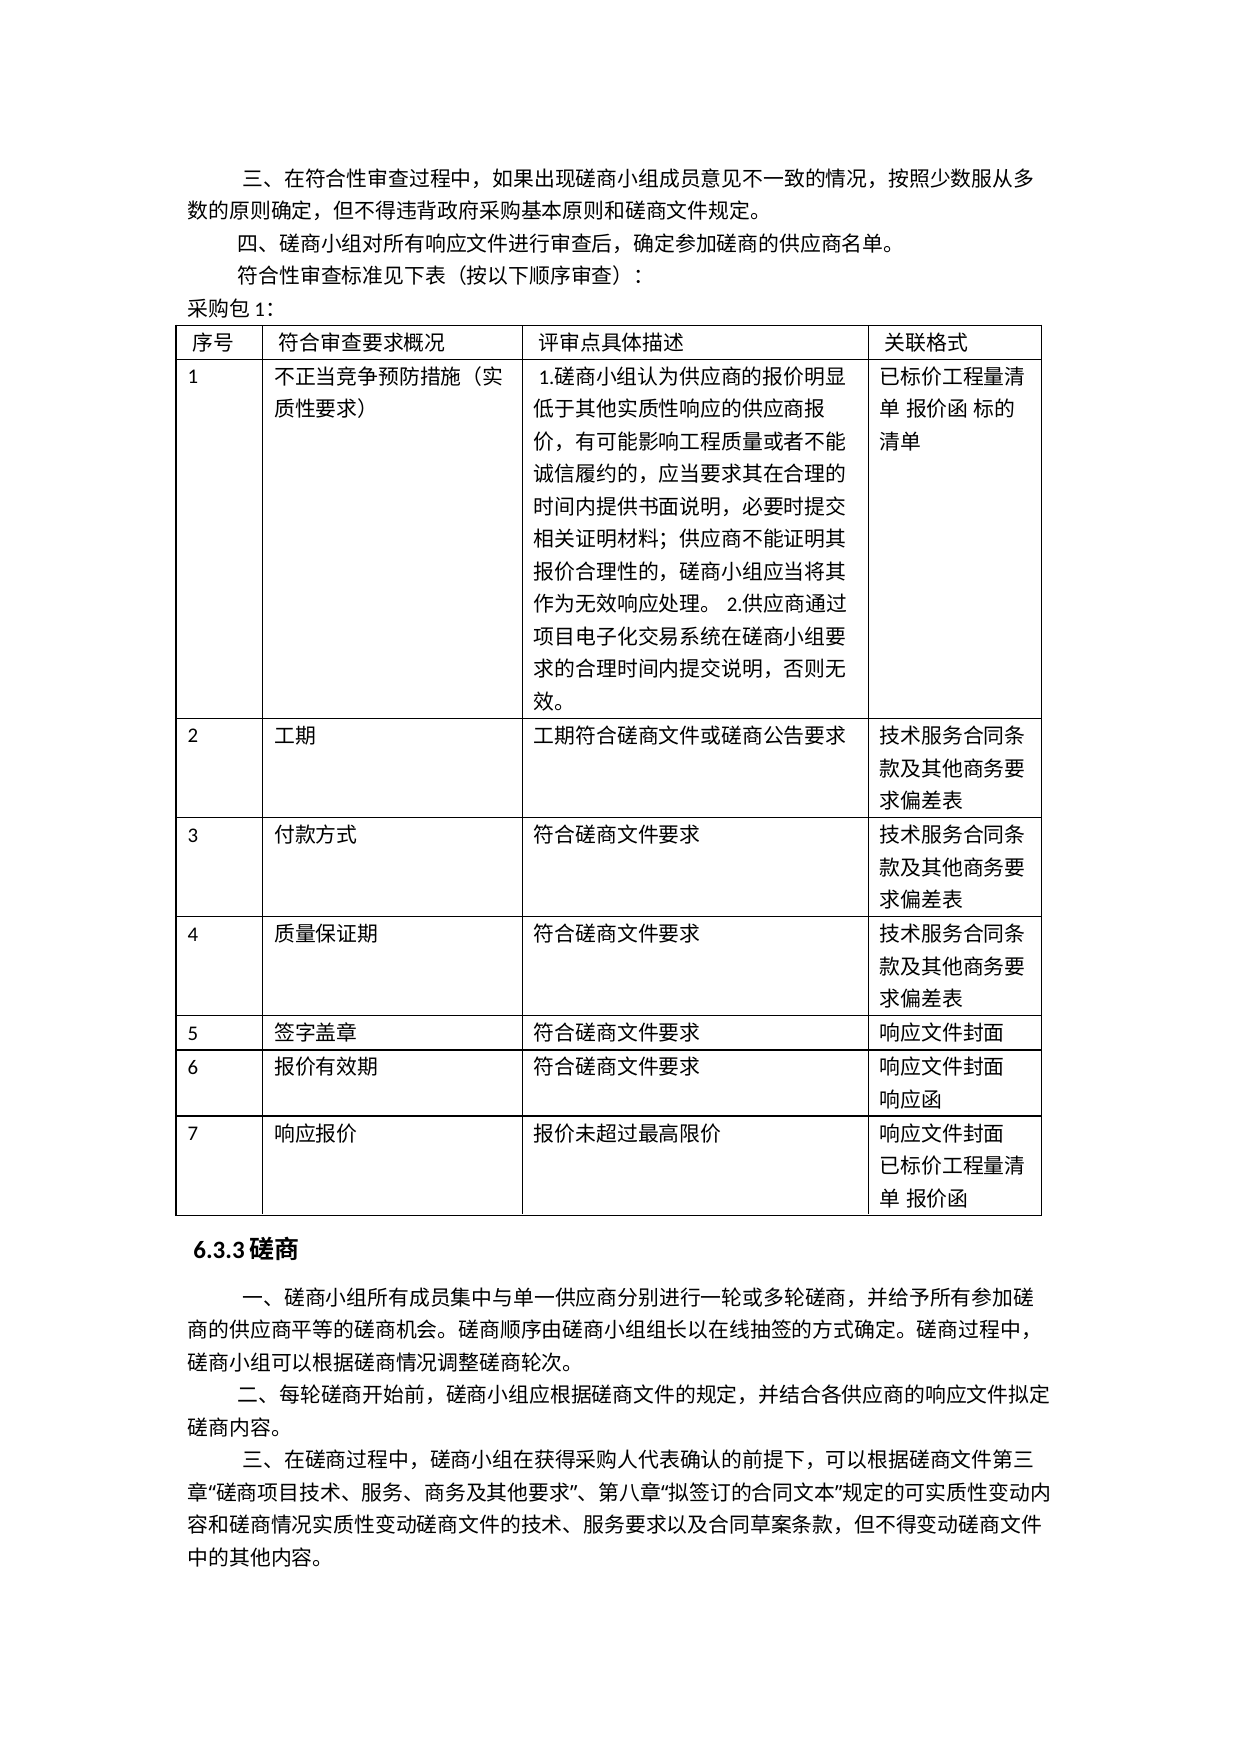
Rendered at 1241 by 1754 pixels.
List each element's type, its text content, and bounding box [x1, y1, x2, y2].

text 6.3.3磋商 [187, 1216, 1053, 1281]
text 采购包1： [187, 292, 1053, 324]
table_cell 符合磋商文件要求 [523, 1051, 868, 1115]
table_cell 响应文件封面 [869, 1016, 1041, 1049]
table_cell 7 [177, 1117, 262, 1214]
table_cell 1 [177, 360, 262, 718]
table_cell 符合磋商文件要求 [523, 917, 868, 1015]
table_cell 技术服务合同条款及其他商务要求偏差表 [869, 917, 1041, 1015]
table_cell 质量保证期 [263, 917, 522, 1015]
table_header 评审点具体描述 [523, 326, 868, 358]
table_cell 报价有效期 [263, 1051, 522, 1115]
table_cell 已标价工程量清单 报价函 标的清单 [869, 360, 1041, 718]
table_cell 2 [177, 719, 262, 817]
text 一、磋商小组所有成员集中与单一供应商分别进行一轮或多轮磋商，并给予所有参加磋商的供应商平等的磋商机会。磋商顺序由磋商小组组长以在线抽签的方式确定。磋商过程中，磋商小组可以根据磋商情况调整磋商轮次。 [187, 1281, 1053, 1378]
table_cell 工期符合磋商文件或磋商公告要求 [523, 719, 868, 817]
table_cell 签字盖章 [263, 1016, 522, 1049]
text 四、磋商小组对所有响应文件进行审查后，确定参加磋商的供应商名单。 [187, 227, 1053, 259]
table_cell 3 [177, 818, 262, 916]
table_cell 不正当竞争预防措施（实质性要求） [263, 360, 522, 718]
text 三、在符合性审查过程中，如果出现磋商小组成员意见不一致的情况，按照少数服从多数的原则确定，但不得违背政府采购基本原则和磋商文件规定。 [187, 162, 1053, 227]
table_cell 技术服务合同条款及其他商务要求偏差表 [869, 818, 1041, 916]
table_cell 6 [177, 1051, 262, 1115]
table_cell 响应文件封面 已标价工程量清单 报价函 [869, 1117, 1041, 1214]
table_cell 响应文件封面 响应函 [869, 1051, 1041, 1115]
text 三、在磋商过程中，磋商小组在获得采购人代表确认的前提下，可以根据磋商文件第三章“磋商项目技术、服务、商务及其他要求”、第八章“拟签订的合同文本”规定的可实质性变动内容和磋商情况实质性变动磋商文件的技术、服务要求以及合同草案条款，但不得变动磋商文件中的其他内容。 [187, 1443, 1053, 1573]
table_cell 5 [177, 1016, 262, 1049]
text 符合性审查标准见下表（按以下顺序审查）： [187, 259, 1053, 292]
table_cell 报价未超过最高限价 [523, 1117, 868, 1214]
text 二、每轮磋商开始前，磋商小组应根据磋商文件的规定，并结合各供应商的响应文件拟定磋商内容。 [187, 1378, 1053, 1443]
table_cell 4 [177, 917, 262, 1015]
table_cell 响应报价 [263, 1117, 522, 1214]
table_header 符合审查要求概况 [263, 326, 522, 358]
table_cell 符合磋商文件要求 [523, 1016, 868, 1049]
table_cell 工期 [263, 719, 522, 817]
table_cell 付款方式 [263, 818, 522, 916]
table_cell 符合磋商文件要求 [523, 818, 868, 916]
table_header 关联格式 [869, 326, 1041, 358]
table_header 序号 [177, 326, 262, 358]
table_cell 技术服务合同条款及其他商务要求偏差表 [869, 719, 1041, 817]
table_cell 1.磋商小组认为供应商的报价明显低于其他实质性响应的供应商报价，有可能影响工程质量或者不能诚信履约的，应当要求其在合理的时间内提供书面说明，必要时提交相关证明材料；供应商不能证明其报价合理性的，磋商小组应当将其作为无效响应处理。 2.供应商通过项目电子化交易系统在磋商小组要求的合理时间内提交说明，否则无效。 [523, 360, 868, 718]
